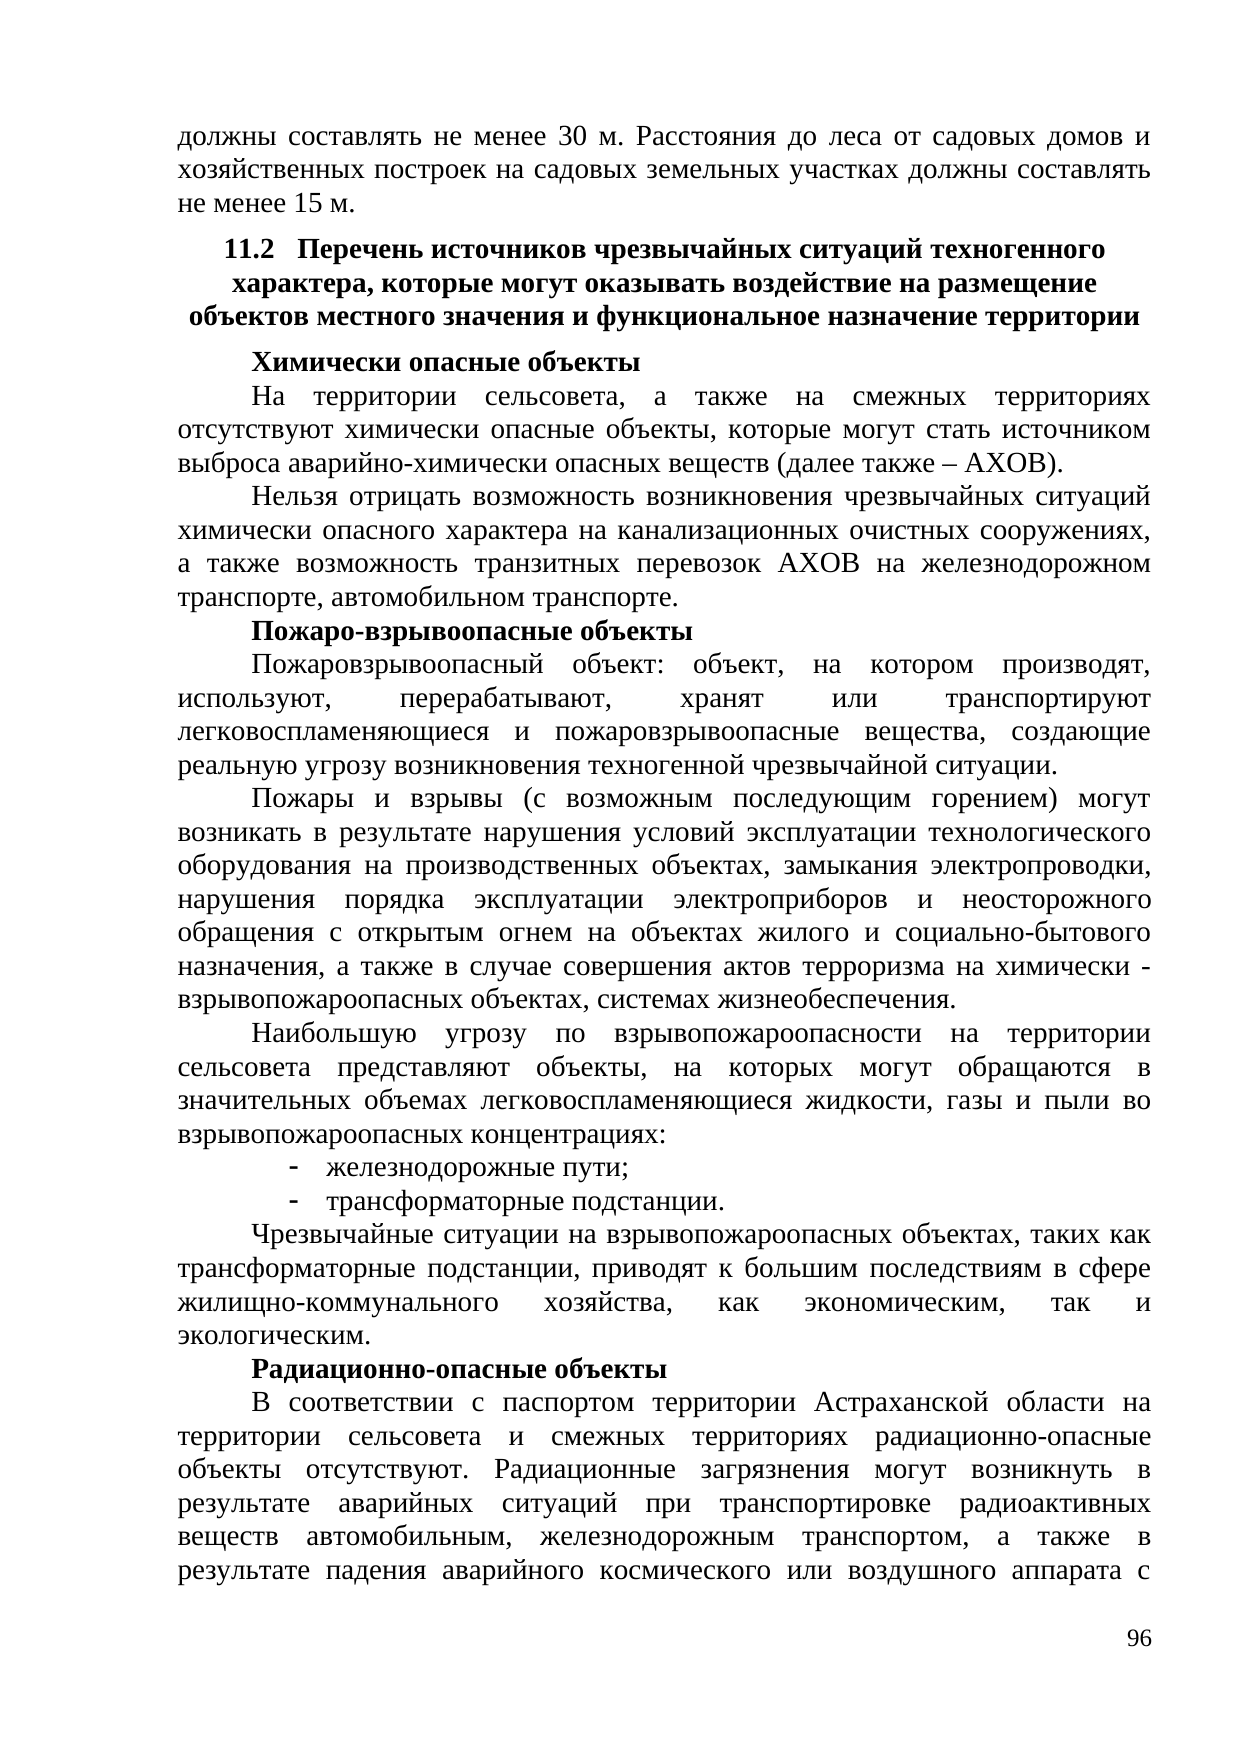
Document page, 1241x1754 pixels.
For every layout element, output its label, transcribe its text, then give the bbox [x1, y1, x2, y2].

subtitle Перечень источников чрезвычайных ситуаций техногенного характера, которые могут оказывать воздействие на размещение объектов местного значения и функциональное назначение территории [177, 231, 1152, 332]
text железнодорожные пути; [288, 1149, 1152, 1183]
text Пожары и взрывы (с возможным последующим горением) могут возникать в результате нарушения условий эксплуатации технологического оборудования на производственных объектах, замыкания электропроводки, нарушения порядка эксплуатации электроприборов и неосторожного обращения с открытым огнем на объектах жилого и социально-бытового назначения, а также в случае совершения актов терроризма на химически - взрывопожароопасных объектах, системах жизнеобеспечения. [177, 780, 1152, 1015]
text Нельзя отрицать возможность возникновения чрезвычайных ситуаций химически опасного характера на канализационных очистных сооружениях, а также возможность транзитных перевозок АХОВ на железнодорожном транспорте, автомобильном транспорте. [177, 478, 1152, 613]
text Чрезвычайные ситуации на взрывопожароопасных объектах, таких как трансформаторные подстанции, приводят к большим последствиям в сфере жилищно-коммунального хозяйства, как экономическим, так и экологическим. [177, 1217, 1152, 1351]
text Наибольшую угрозу по взрывопожароопасности на территории сельсовета представляют объекты, на которых могут обращаются в значительных объемах легковоспламеняющиеся жидкости, газы и пыли во взрывопожароопасных концентрациях: [177, 1015, 1152, 1149]
text На территории сельсовета, а также на смежных территориях отсутствуют химически опасные объекты, которые могут стать источником выброса аварийно-химически опасных веществ (далее также – АХОВ). [177, 378, 1152, 478]
text трансформаторные подстанции. [288, 1183, 1152, 1217]
subtitle Химически опасные объекты [177, 344, 1152, 378]
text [177, 118, 1152, 219]
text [177, 1384, 1152, 1586]
text Пожаровзрывоопасный объект: объект, на котором производят, используют, перерабатывают, хранят или транспортируют легковоспламеняющиеся и пожаровзрывоопасные вещества, создающие реальную угрозу возникновения техногенной чрезвычайной ситуации. [177, 646, 1152, 780]
subtitle Пожаро-взрывоопасные объекты [177, 613, 1152, 646]
subtitle Радиационно-опасные объекты [177, 1351, 1152, 1384]
